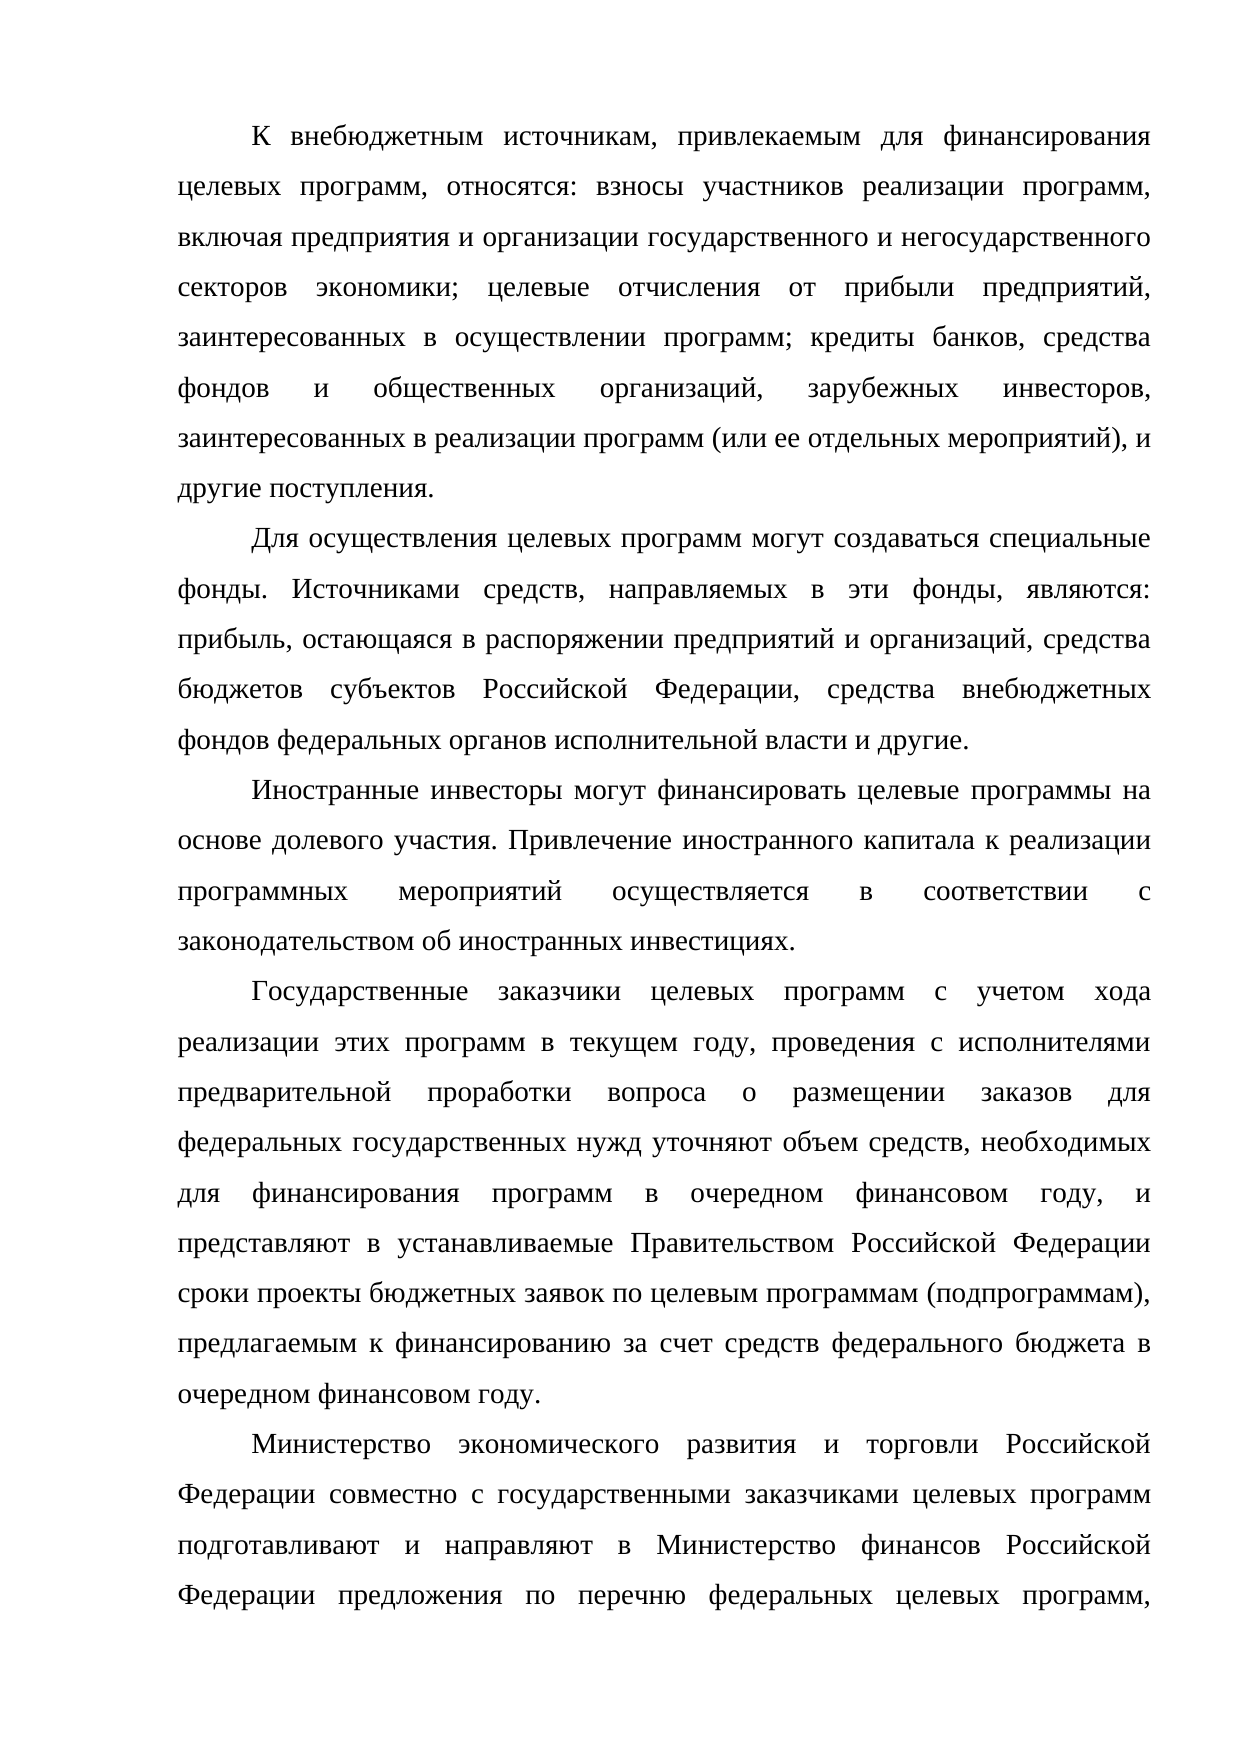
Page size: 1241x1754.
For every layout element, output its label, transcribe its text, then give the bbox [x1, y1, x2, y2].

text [177, 1426, 1152, 1611]
text Государственные заказчики целевых программ с учетом хода реализации этих программ в текущем году, проведения с исполнителями предварительной проработки вопроса о размещении заказов для федеральных государственных нужд уточняют объем средств, необходимых для финансирования программ в очередном финансовом году, и представляют в устанавливаемые Правительством Российской Федерации сроки проекты бюджетных заявок по целевым программам (подпрограммам), предлагаемым к финансированию за счет средств федерального бюджета в очередном финансовом году. [177, 973, 1152, 1409]
text К внебюджетным источникам, привлекаемым для финансирования целевых программ, относятся: взносы участников реализации программ, включая предприятия и организации государственного и негосударственного секторов экономики; целевые отчисления от прибыли предприятий, заинтересованных в осуществлении программ; кредиты банков, средства фондов и общественных организаций, зарубежных инвесторов, заинтересованных в реализации программ (или ее отдельных мероприятий), и другие поступления. [177, 118, 1152, 504]
text Иностранные инвесторы могут финансировать целевые программы на основе долевого участия. Привлечение иностранного капитала к реализации программных мероприятий осуществляется в соответствии с законодательством об иностранных инвестициях. [177, 772, 1152, 957]
text Для осуществления целевых программ могут создаваться специальные фонды. Источниками средств, направляемых в эти фонды, являются: прибыль, остающаяся в распоряжении предприятий и организаций, средства бюджетов субъектов Российской Федерации, средства внебюджетных фондов федеральных органов исполнительной власти и другие. [177, 521, 1152, 755]
